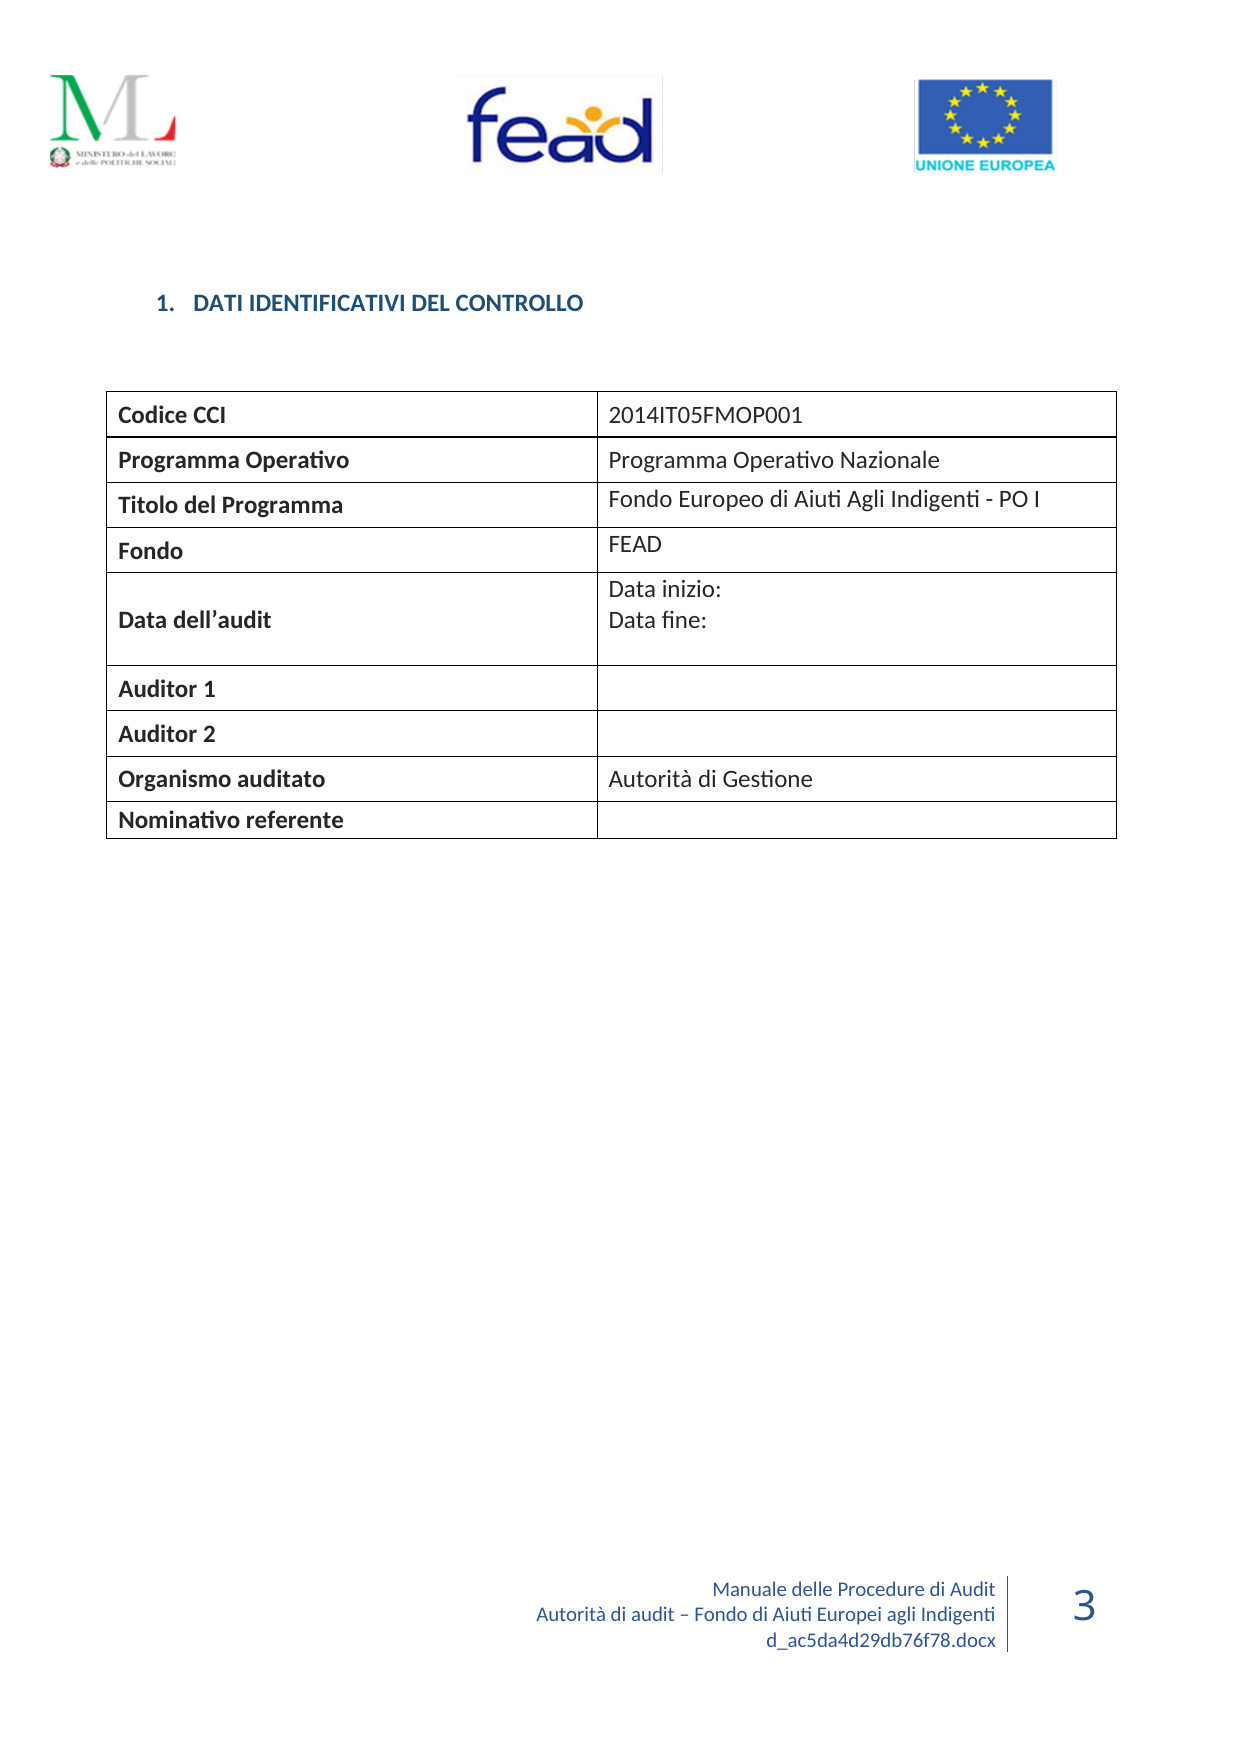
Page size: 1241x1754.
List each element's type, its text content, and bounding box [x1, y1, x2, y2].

table_cell Nominativo referente [107, 802, 597, 837]
table_cell Organismo auditato [107, 757, 597, 801]
table_header 2014IT05FMOP001 [598, 392, 1116, 436]
table_cell Fondo [107, 528, 597, 572]
subtitle DATI IDENTIFICATIVI DEL CONTROLLO [156, 287, 1122, 317]
picture [50, 73, 1119, 175]
table_cell Auditor 2 [107, 711, 597, 756]
table_cell FEAD [598, 528, 1116, 572]
table_cell Fondo Europeo di Aiuti Agli Indigenti - PO I [598, 483, 1116, 527]
table_header Codice CCI [107, 392, 597, 436]
table_cell Titolo del Programma [107, 483, 597, 527]
table_cell Programma Operativo Nazionale [598, 438, 1116, 482]
table_cell [598, 711, 1116, 756]
table_cell Auditor 1 [107, 666, 597, 710]
table_cell Programma Operativo [107, 438, 597, 482]
table_cell Data dell’audit [107, 573, 597, 665]
table_cell [598, 802, 1116, 837]
table_cell [598, 666, 1116, 710]
table_cell Data inizio: Data fine: [598, 573, 1116, 665]
table_cell Autorità di Gestione [598, 757, 1116, 801]
